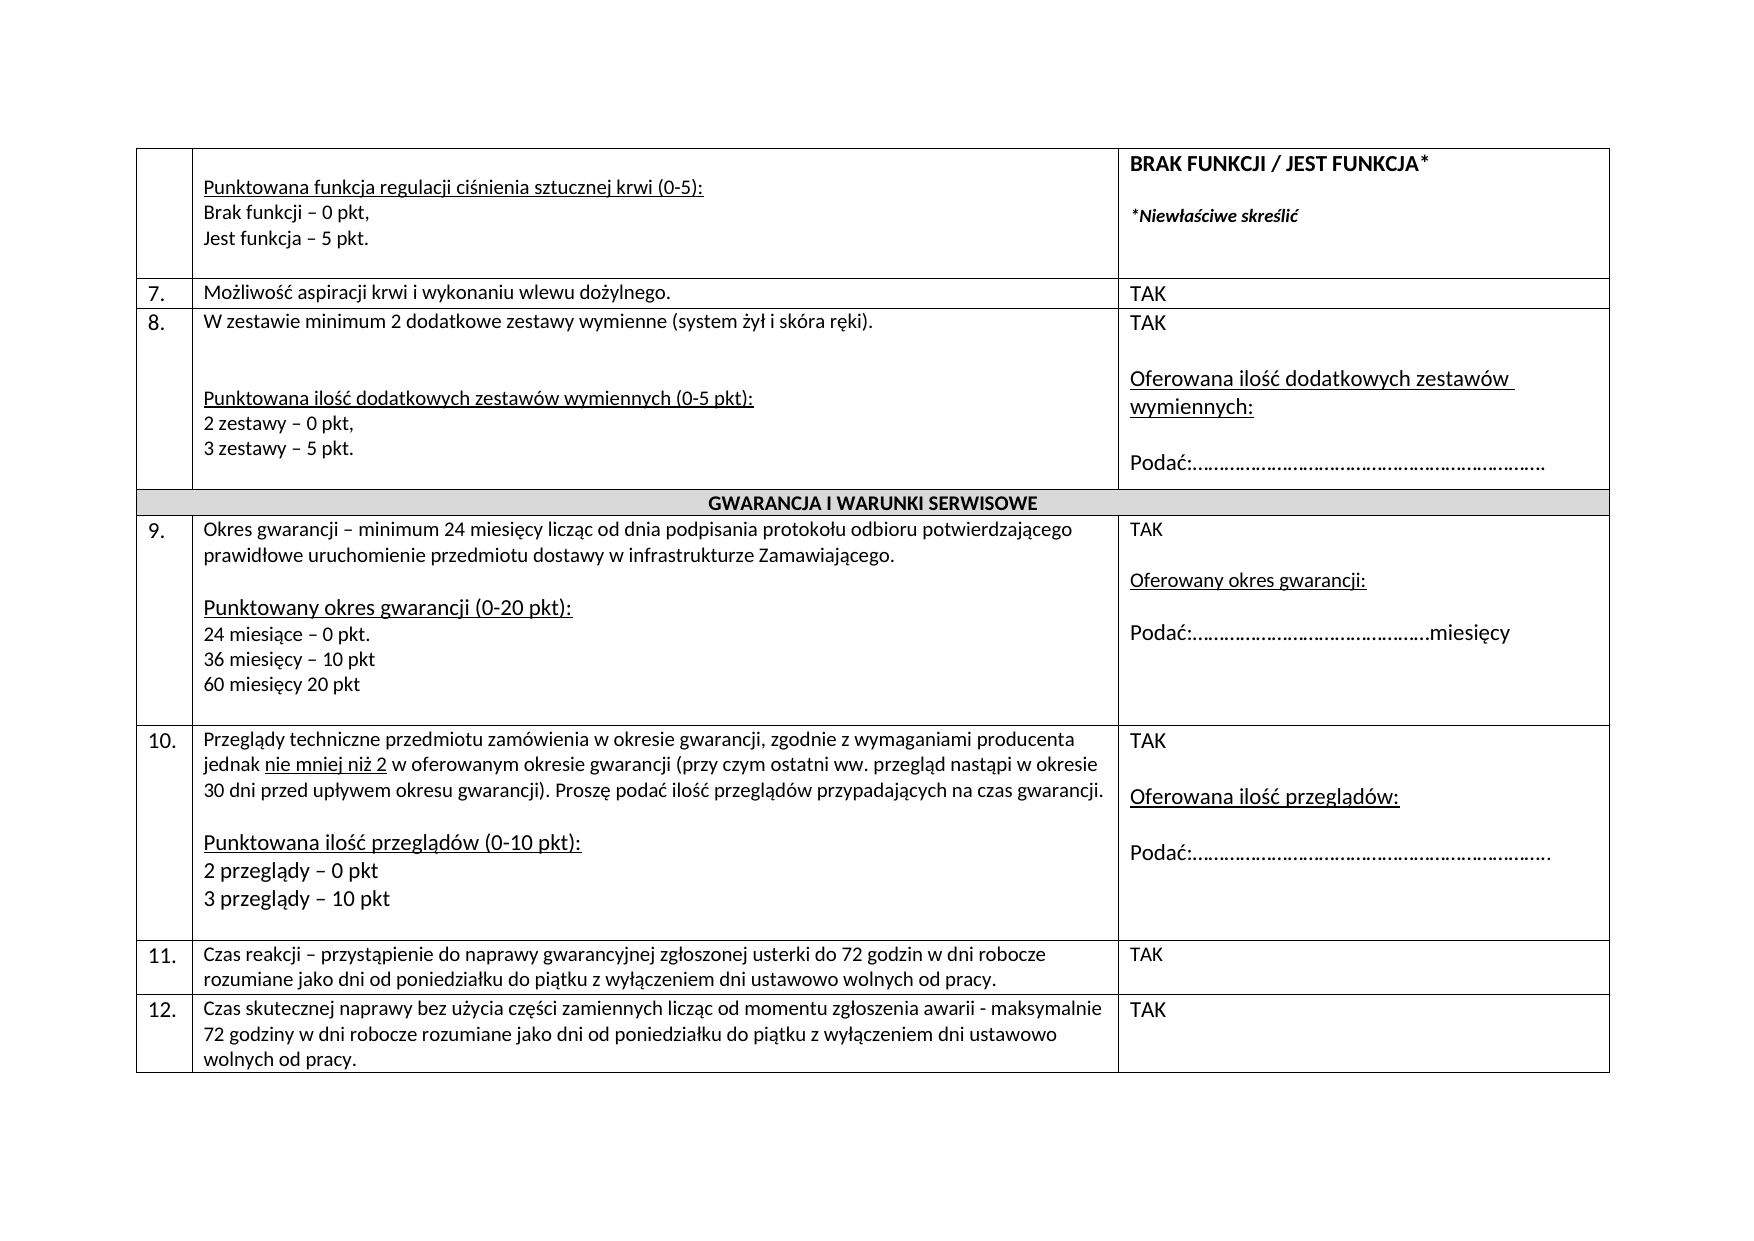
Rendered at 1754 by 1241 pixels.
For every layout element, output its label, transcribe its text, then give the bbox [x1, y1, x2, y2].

table_cell TAK Oferowany okres gwarancji: Podać:………………………………………miesięcy [1119, 516, 1609, 725]
table_cell 9. [137, 516, 192, 725]
table_cell Okres gwarancji – minimum 24 miesięcy licząc od dnia podpisania protokołu odbioru potwierdzającego prawidłowe uruchomienie przedmiotu dostawy w infrastrukturze Zamawiającego. Punktowany okres gwarancji (0-20 pkt): 24 miesiące – 0 pkt. 36 miesięcy – 10 pkt 60 miesięcy 20 pkt [193, 516, 1118, 725]
table_cell Czas reakcji – przystąpienie do naprawy gwarancyjnej zgłoszonej usterki do 72 godzin w dni robocze rozumiane jako dni od poniedziałku do piątku z wyłączeniem dni ustawowo wolnych od pracy. [193, 941, 1118, 994]
table_cell W zestawie minimum 2 dodatkowe zestawy wymienne (system żył i skóra ręki). Punktowana ilość dodatkowych zestawów wymiennych (0-5 pkt): 2 zestawy – 0 pkt, 3 zestawy – 5 pkt. [193, 309, 1118, 489]
table_cell 8. [137, 309, 192, 489]
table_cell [1119, 149, 1609, 278]
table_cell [193, 149, 1118, 278]
table_cell Czas skutecznej naprawy bez użycia części zamiennych licząc od momentu zgłoszenia awarii - maksymalnie 72 godziny w dni robocze rozumiane jako dni od poniedziałku do piątku z wyłączeniem dni ustawowo wolnych od pracy. [193, 995, 1118, 1072]
table_cell 11. [137, 941, 192, 994]
table_cell TAK [1119, 941, 1609, 994]
table_cell 12. [137, 995, 192, 1072]
table_cell 10. [137, 726, 192, 940]
table_cell TAK Oferowana ilość przeglądów: Podać:………………………………………………………….. [1119, 726, 1609, 940]
table_cell 7. [137, 279, 192, 307]
table_cell Możliwość aspiracji krwi i wykonaniu wlewu dożylnego. [193, 279, 1118, 307]
table_cell 6. [137, 149, 192, 278]
table_cell Przeglądy techniczne przedmiotu zamówienia w okresie gwarancji, zgodnie z wymaganiami producenta jednak nie mniej niż 2 w oferowanym okresie gwarancji (przy czym ostatni ww. przegląd nastąpi w okresie 30 dni przed upływem okresu gwarancji). Proszę podać ilość przeglądów przypadających na czas gwarancji. Punktowana ilość przeglądów (0-10 pkt): 2 przeglądy – 0 pkt 3 przeglądy – 10 pkt [193, 726, 1118, 940]
table_cell GWARANCJA I WARUNKI SERWISOWE [137, 490, 1609, 515]
table_cell TAK [1119, 279, 1609, 307]
table_cell TAK [1119, 995, 1609, 1072]
table_cell TAK Oferowana ilość dodatkowych zestawów wymiennych: Podać:…………………………………………………………. [1119, 309, 1609, 489]
